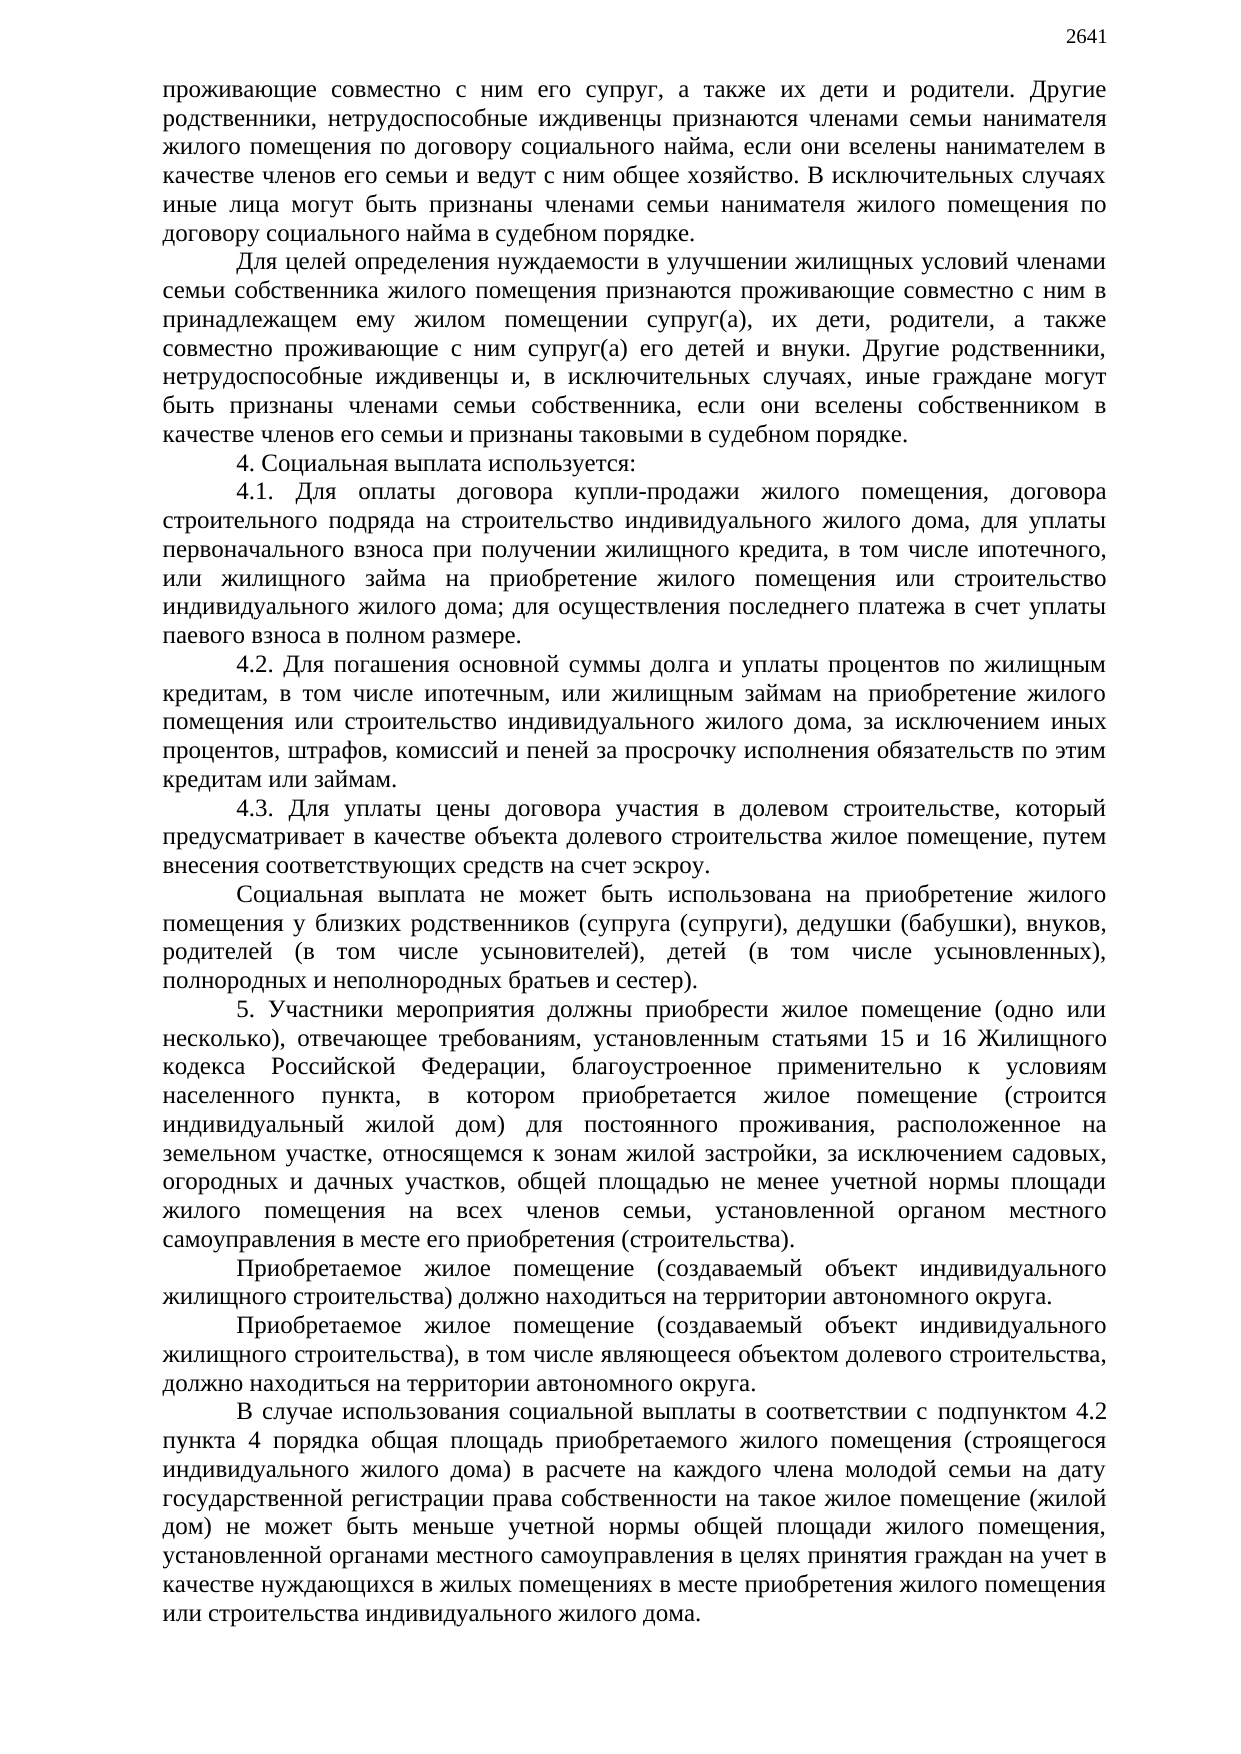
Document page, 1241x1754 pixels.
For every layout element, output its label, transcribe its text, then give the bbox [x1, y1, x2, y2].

text Социальная выплата не может быть использована на приобретение жилого помещения у близких родственников (супруга (супруги), дедушки (бабушки), внуков, родителей (в том числе усыновителей), детей (в том числе усыновленных), полнородных и неполнородных братьев и сестер). [162, 879, 1107, 994]
text 5. Участники мероприятия должны приобрести жилое помещение (одно или несколько), отвечающее требованиям, установленным статьями 15 и 16 Жилищного кодекса Российской Федерации, благоустроенное применительно к условиям населенного пункта, в котором приобретается жилое помещение (строится индивидуальный жилой дом) для постоянного проживания, расположенное на земельном участке, относящемся к зонам жилой застройки, за исключением садовых, огородных и дачных участков, общей площадью не менее учетной нормы площади жилого помещения на всех членов семьи, установленной органом местного самоуправления в месте его приобретения (строительства). [162, 994, 1107, 1253]
text 4. Социальная выплата используется: [162, 448, 1107, 476]
text Приобретаемое жилое помещение (создаваемый объект индивидуального жилищного строительства), в том числе являющееся объектом долевого строительства, должно находиться на территории автономного округа. [162, 1310, 1107, 1396]
text Приобретаемое жилое помещение (создаваемый объект индивидуального жилищного строительства) должно находиться на территории автономного округа. [162, 1253, 1107, 1310]
text В случае использования социальной выплаты в соответствии с подпунктом 4.2 пункта 4 порядка общая площадь приобретаемого жилого помещения (строящегося индивидуального жилого дома) в расчете на каждого члена молодой семьи на дату государственной регистрации права собственности на такое жилое помещение (жилой дом) не может быть меньше учетной нормы общей площади жилого помещения, установленной органами местного самоуправления в целях принятия граждан на учет в качестве нуждающихся в жилых помещениях в месте приобретения жилого помещения или строительства индивидуального жилого дома. [162, 1396, 1107, 1626]
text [162, 74, 1107, 246]
text 4.1. Для оплаты договора купли-продажи жилого помещения, договора строительного подряда на строительство индивидуального жилого дома, для уплаты первоначального взноса при получении жилищного кредита, в том числе ипотечного, или жилищного займа на приобретение жилого помещения или строительство индивидуального жилого дома; для осуществления последнего платежа в счет уплаты паевого взноса в полном размере. [162, 476, 1107, 649]
text 4.2. Для погашения основной суммы долга и уплаты процентов по жилищным кредитам, в том числе ипотечным, или жилищным займам на приобретение жилого помещения или строительство индивидуального жилого дома, за исключением иных процентов, штрафов, комиссий и пеней за просрочку исполнения обязательств по этим кредитам или займам. [162, 649, 1107, 793]
text 4.3. Для уплаты цены договора участия в долевом строительстве, который предусматривает в качестве объекта долевого строительства жилое помещение, путем внесения соответствующих средств на счет эскроу. [162, 793, 1107, 879]
text Для целей определения нуждаемости в улучшении жилищных условий членами семьи собственника жилого помещения признаются проживающие совместно с ним в принадлежащем ему жилом помещении супруг(а), их дети, родители, а также совместно проживающие с ним супруг(а) его детей и внуки. Другие родственники, нетрудоспособные иждивенцы и, в исключительных случаях, иные граждане могут быть признаны членами семьи собственника, если они вселены собственником в качестве членов его семьи и признаны таковыми в судебном порядке. [162, 246, 1107, 448]
